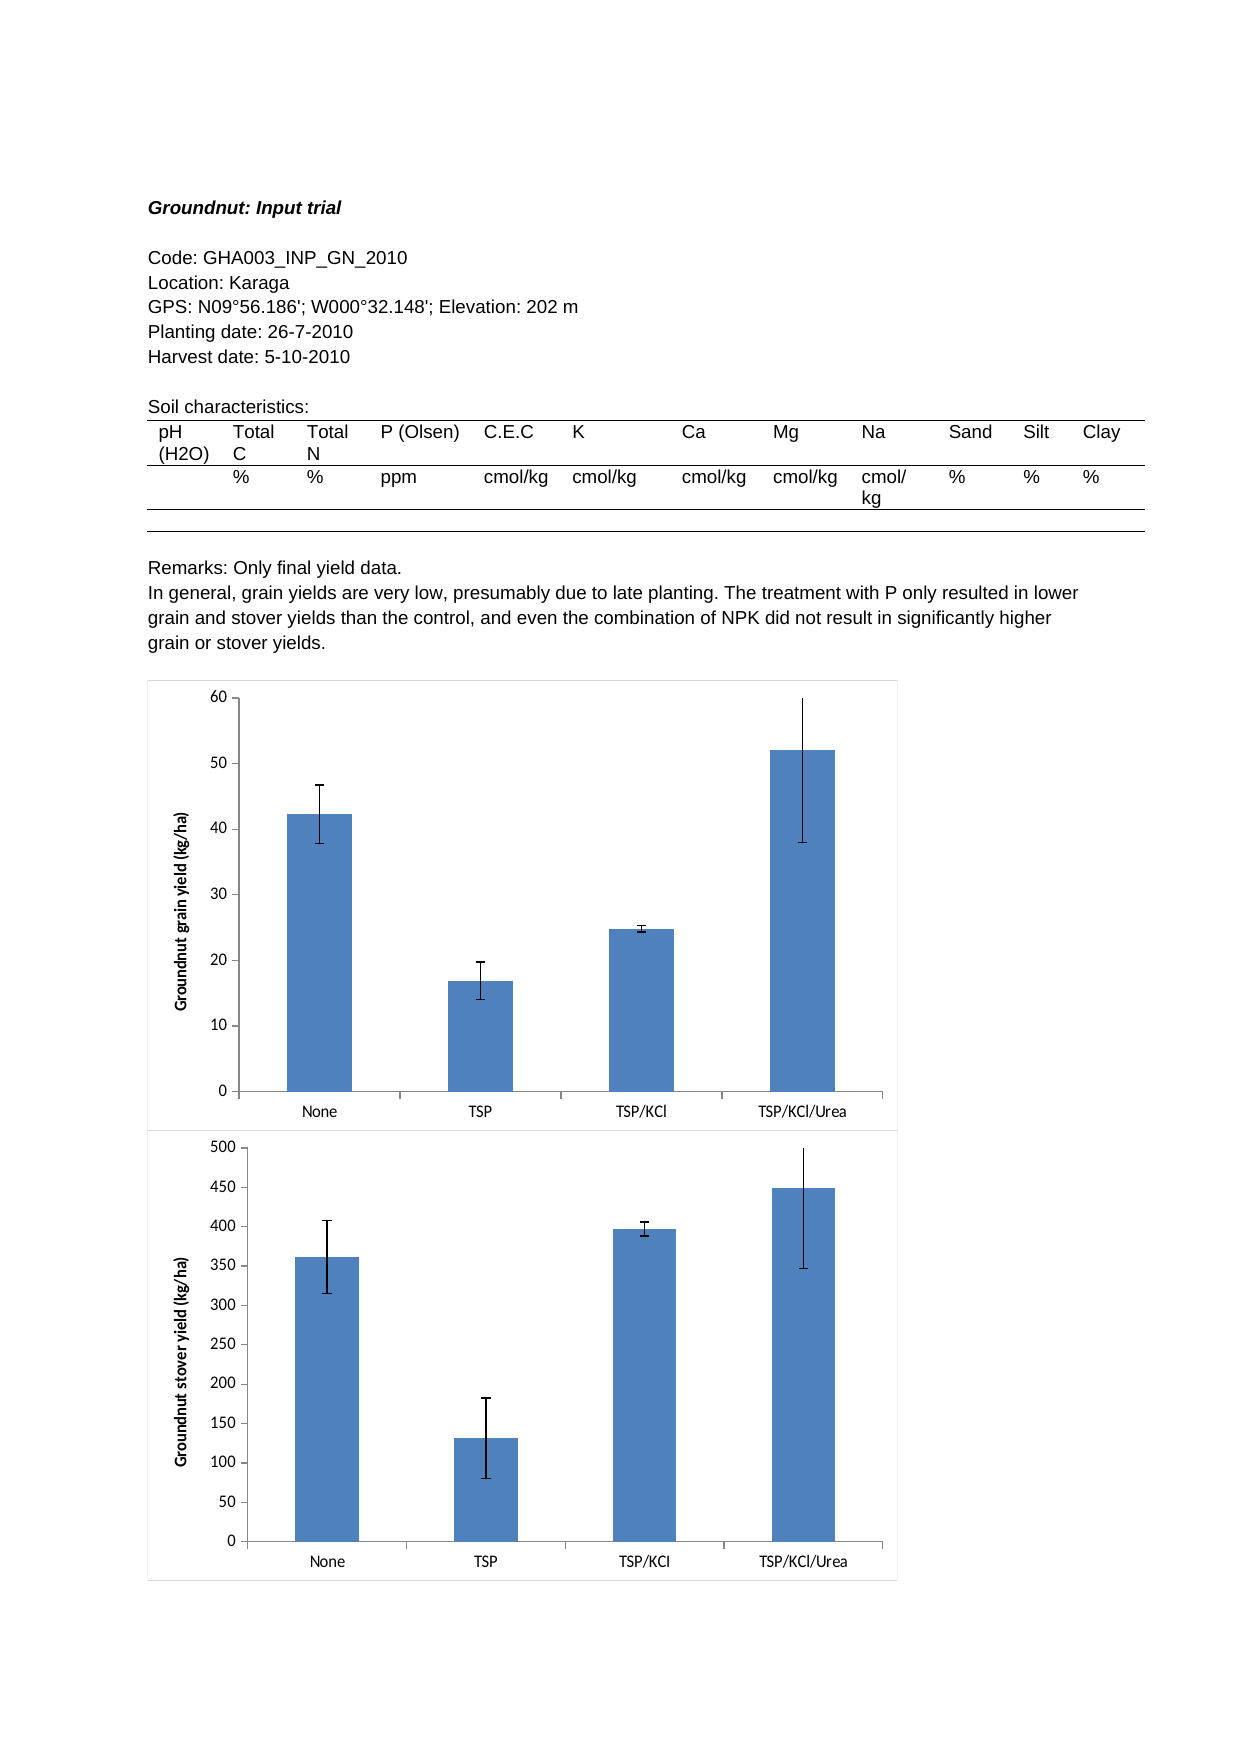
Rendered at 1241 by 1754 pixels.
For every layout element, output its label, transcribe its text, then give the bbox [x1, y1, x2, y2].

table_header pH (H2O) [147, 421, 221, 464]
text Harvest date: 5-10-2010 [148, 346, 1093, 367]
table_cell [295, 510, 369, 531]
table_header Sand [937, 421, 1012, 464]
text Soil characteristics: [148, 396, 1093, 417]
table_cell [561, 510, 670, 531]
table_header Ca [670, 421, 762, 464]
table_cell [762, 510, 850, 531]
table_header Na [850, 421, 937, 464]
table_cell cmol/kg [762, 466, 850, 509]
table_cell [473, 510, 561, 531]
text Planting date: 26-7-2010 [148, 321, 1093, 343]
table_cell cmol/kg [850, 466, 937, 509]
table_cell [1012, 510, 1071, 531]
table_cell % [1071, 466, 1145, 509]
table_cell cmol/kg [561, 466, 670, 509]
table_cell % [937, 466, 1012, 509]
table_cell [670, 510, 762, 531]
table_cell % [1012, 466, 1071, 509]
table_cell [1071, 510, 1145, 531]
text Groundnut: Input trial [148, 197, 1093, 219]
table_cell [937, 510, 1012, 531]
text GPS: N09°56.186'; W000°32.148'; Elevation: 202 m [148, 296, 1093, 318]
table_header Clay [1071, 421, 1145, 464]
table_cell % [295, 466, 369, 509]
table_cell [850, 510, 937, 531]
table_header K [561, 421, 670, 464]
table_cell cmol/kg [670, 466, 762, 509]
text Location: Karaga [148, 272, 1093, 293]
text In general, grain yields are very low, presumably due to late planting. The treatment with P only resulted in lower grain and stover yields than the control, and even the combination of NPK did not result in significantly higher grain or stover yields. [148, 582, 1093, 653]
table_cell cmol/kg [473, 466, 561, 509]
table_header Mg [762, 421, 850, 464]
table_cell [147, 510, 221, 531]
table_cell [221, 510, 295, 531]
table_header Silt [1012, 421, 1071, 464]
table_cell [147, 466, 221, 509]
table_header C.E.C [473, 421, 561, 464]
text Remarks: Only final yield data. [148, 557, 1093, 579]
table_cell [369, 510, 472, 531]
table_header Total N [295, 421, 369, 464]
text Code: GHA003_INP_GN_2010 [148, 247, 1093, 268]
table_header P (Olsen) [369, 421, 472, 464]
table_cell % [221, 466, 295, 509]
table_header Total C [221, 421, 295, 464]
table_cell ppm [369, 466, 472, 509]
